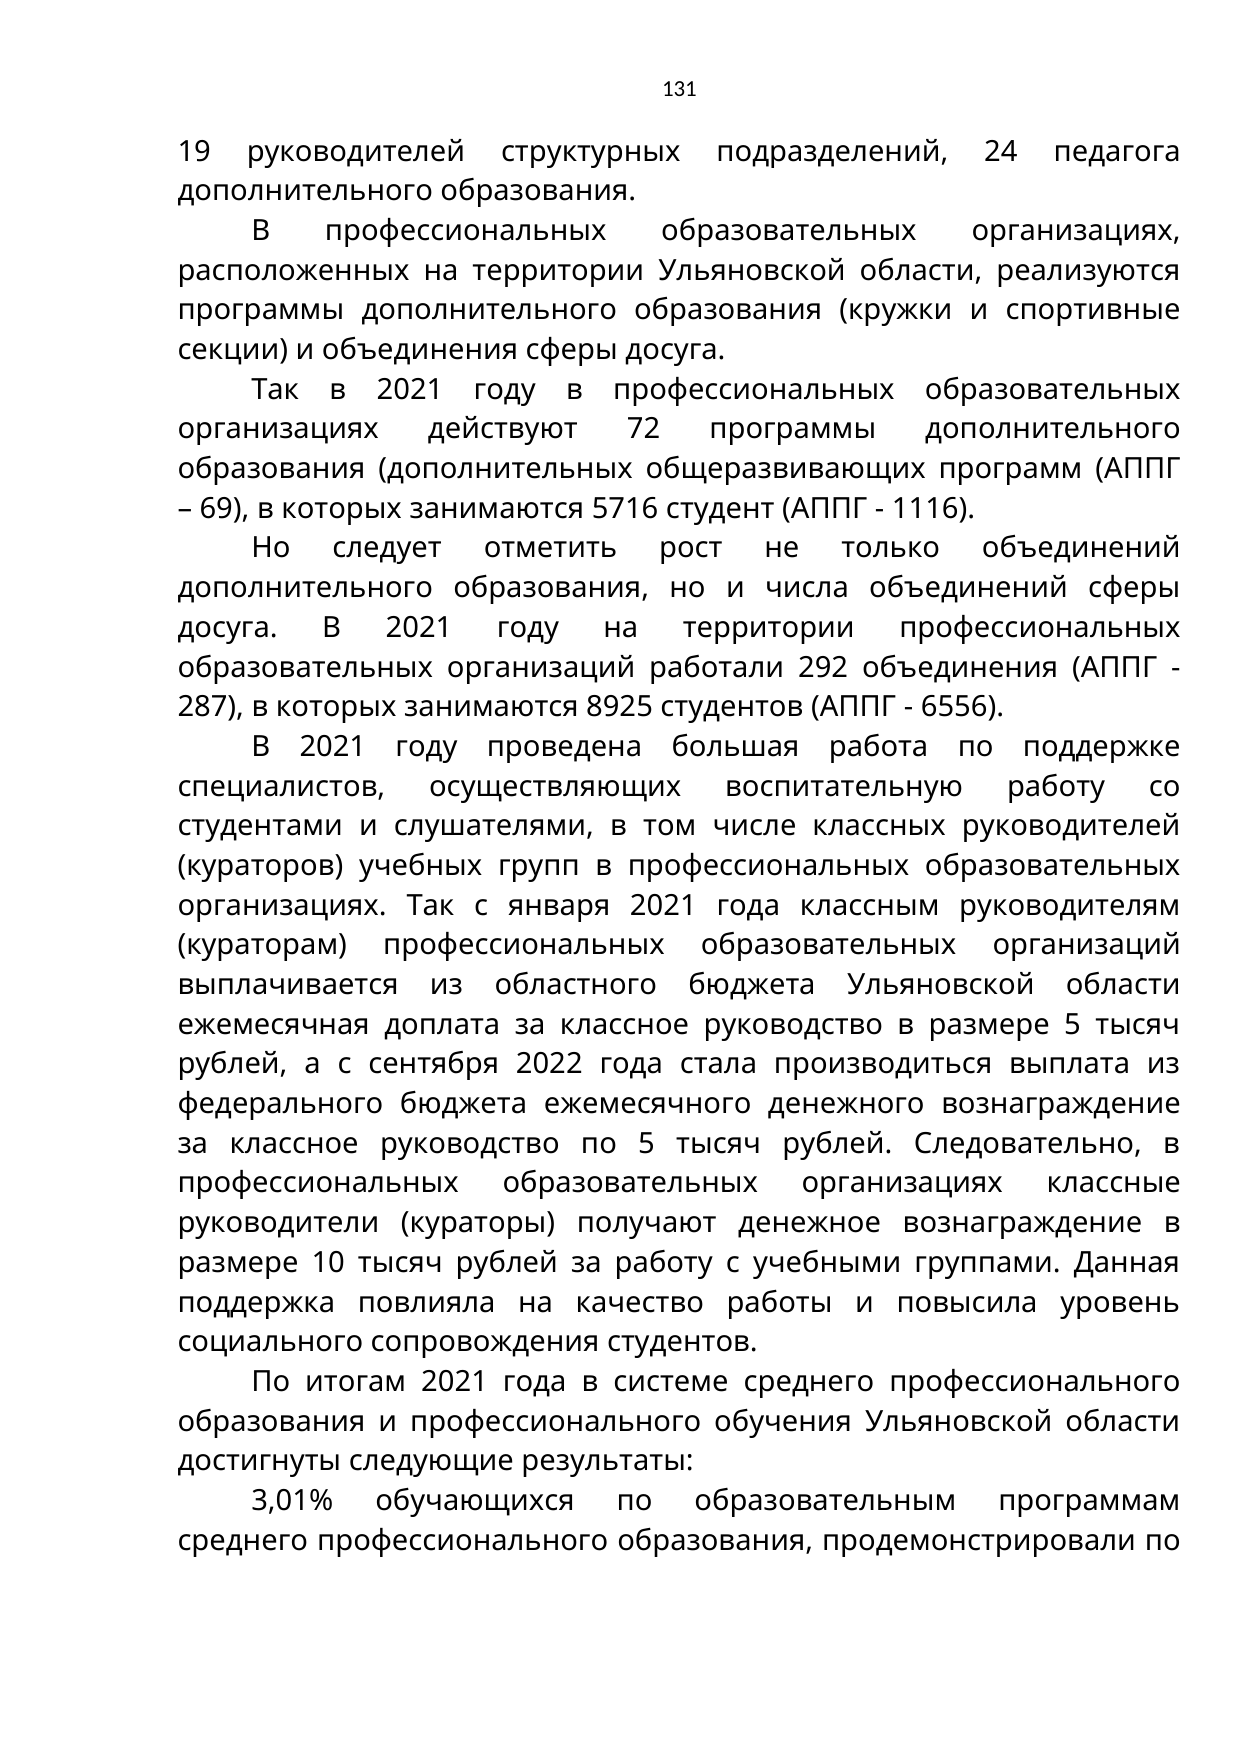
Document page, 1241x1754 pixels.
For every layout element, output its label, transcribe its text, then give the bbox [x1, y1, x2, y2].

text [177, 130, 1181, 209]
text Но следует отметить рост не только объединений дополнительного образования, но и числа объединений сферы досуга. В 2021 году на территории профессиональных образовательных организаций работали 292 объединения (АППГ - 287), в которых занимаются 8925 студентов (АППГ - 6556). [177, 527, 1181, 725]
text В профессиональных образовательных организациях, расположенных на территории Ульяновской области, реализуются программы дополнительного образования (кружки и спортивные секции) и объединения сферы досуга. [177, 209, 1181, 368]
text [177, 1479, 1181, 1559]
text По итогам 2021 года в системе среднего профессионального образования и профессионального обучения Ульяновской области достигнуты следующие результаты: [177, 1360, 1181, 1479]
text Так в 2021 году в профессиональных образовательных организациях действуют 72 программы дополнительного образования (дополнительных общеразвивающих программ (АППГ – 69), в которых занимаются 5716 студент (АППГ - 1116). [177, 368, 1181, 527]
text В 2021 году проведена большая работа по поддержке специалистов, осуществляющих воспитательную работу со студентами и слушателями, в том числе классных руководителей (кураторов) учебных групп в профессиональных образовательных организациях. Так с января 2021 года классным руководителям (кураторам) профессиональных образовательных организаций выплачивается из областного бюджета Ульяновской области ежемесячная доплата за классное руководство в размере 5 тысяч рублей, а с сентября 2022 года стала производиться выплата из федерального бюджета ежемесячного денежного вознаграждение за классное руководство по 5 тысяч рублей. Следовательно, в профессиональных образовательных организациях классные руководители (кураторы) получают денежное вознаграждение в размере 10 тысяч рублей за работу с учебными группами. Данная поддержка повлияла на качество работы и повысила уровень социального сопровождения студентов. [177, 725, 1181, 1360]
